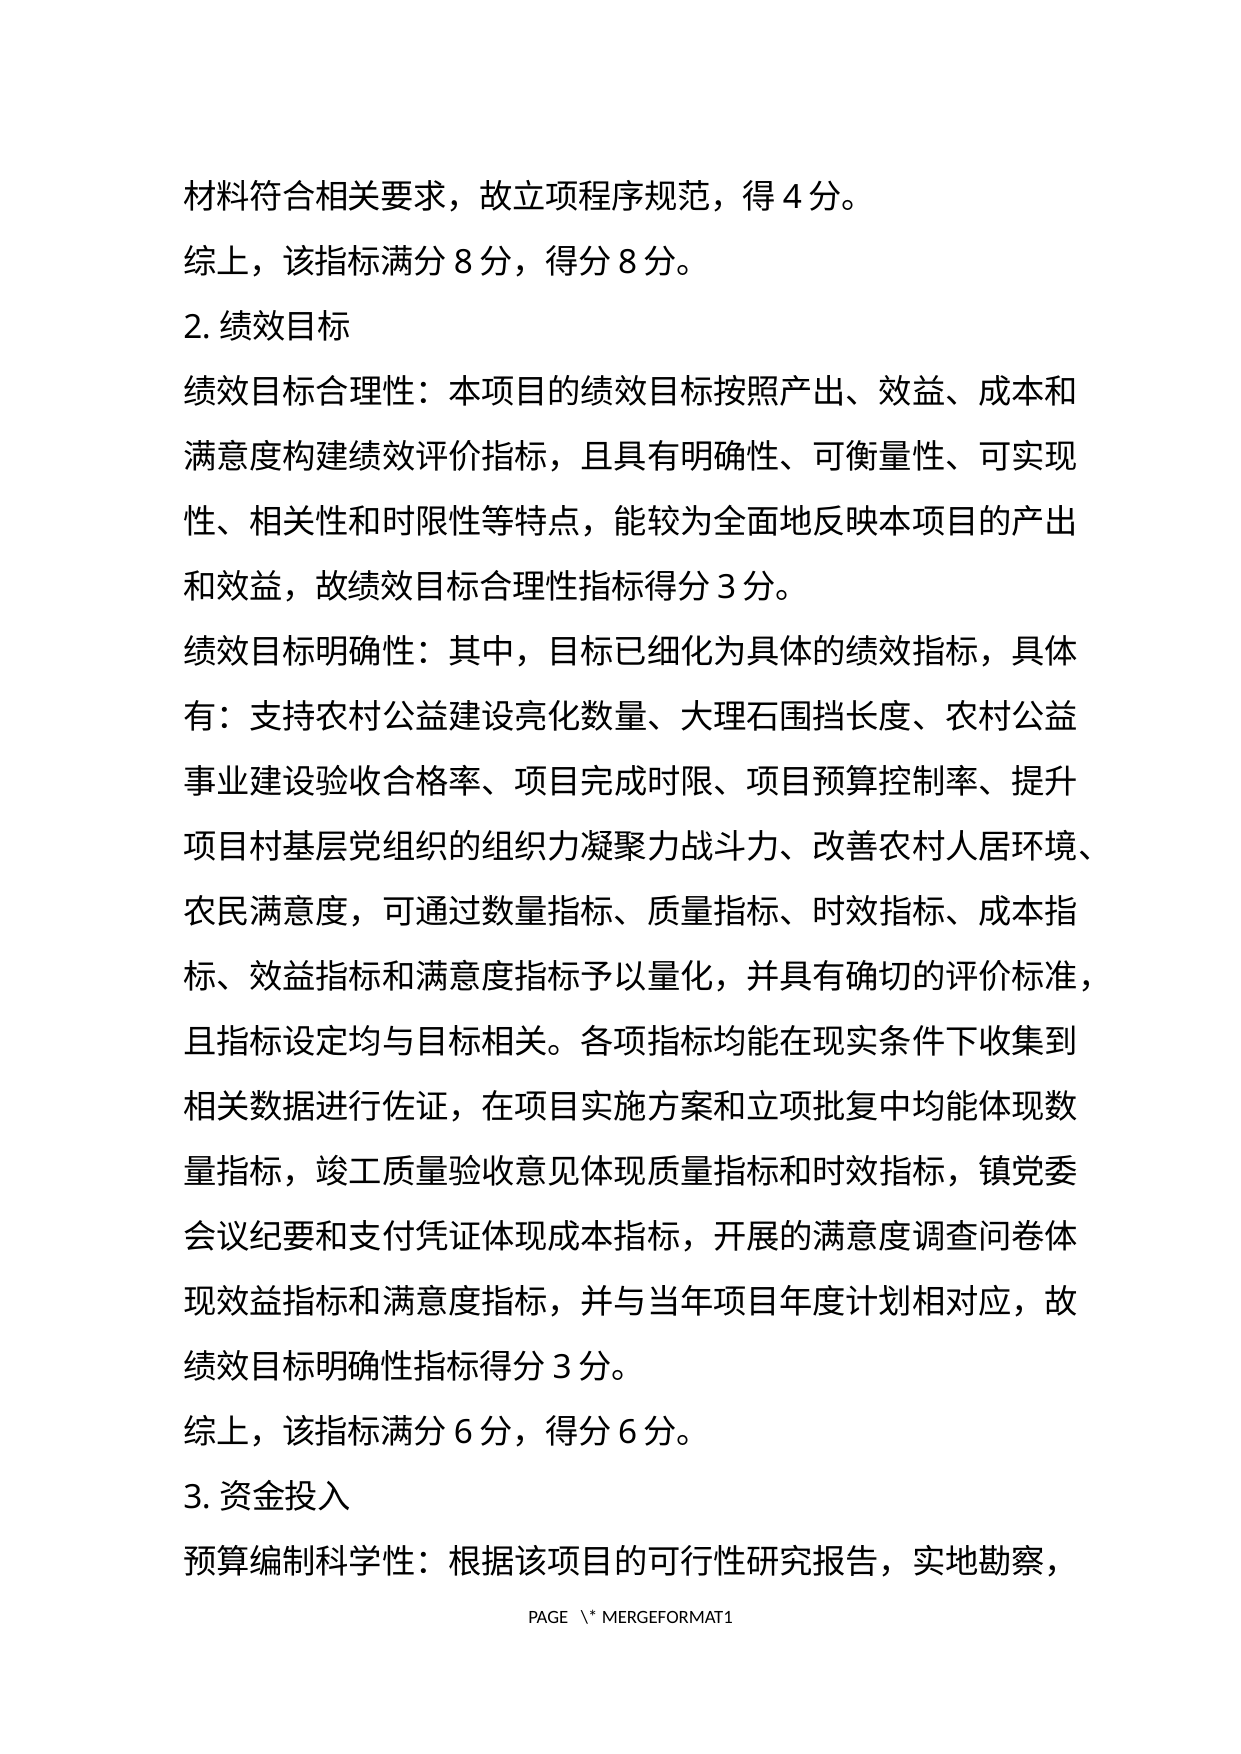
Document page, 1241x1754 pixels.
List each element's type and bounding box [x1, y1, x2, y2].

text [183, 162, 1078, 1592]
